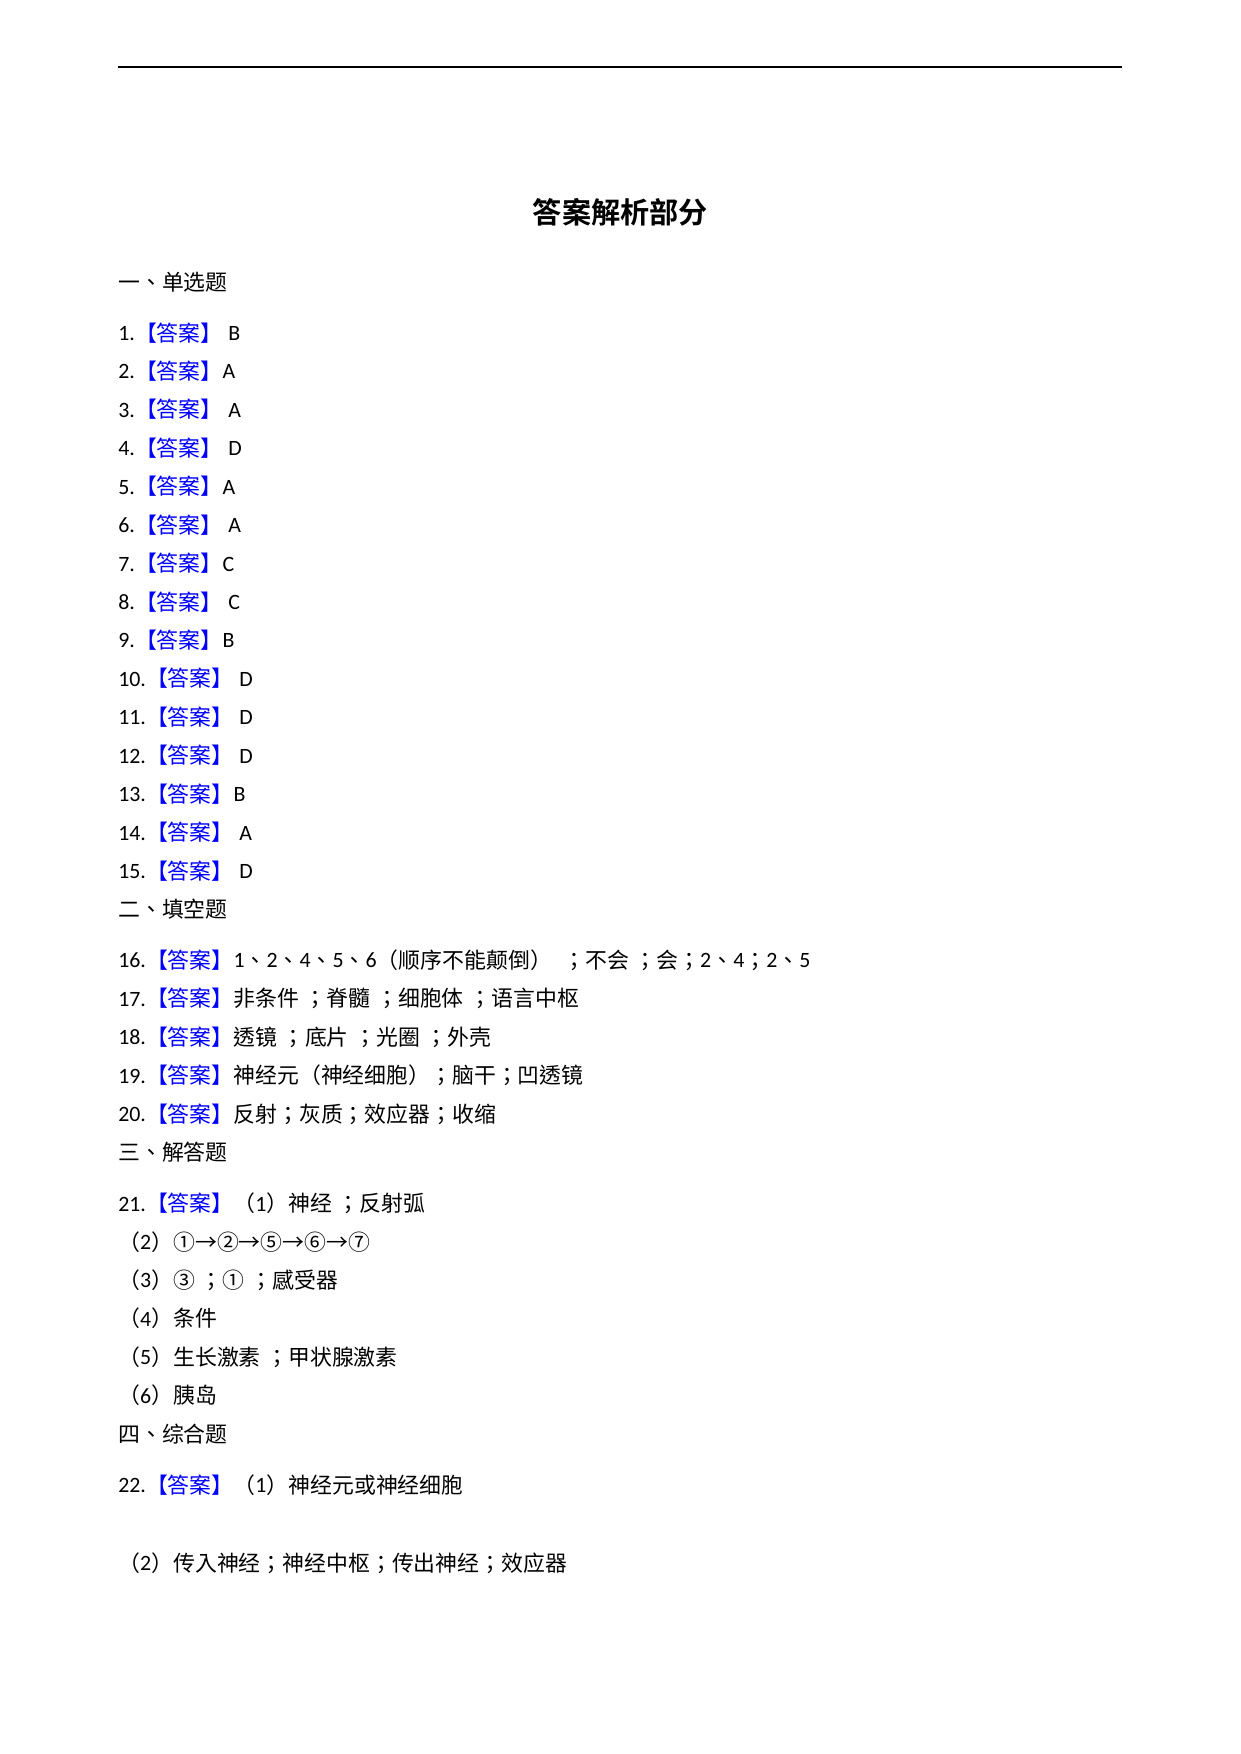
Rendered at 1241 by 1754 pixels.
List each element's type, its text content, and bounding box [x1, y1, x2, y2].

text 四、综合题 [118, 1417, 1122, 1450]
text 答案解析部分 [118, 180, 1122, 245]
text 2.【答案】A [118, 354, 1122, 387]
text 7.【答案】C [118, 547, 1122, 579]
text 14.【答案】 A [118, 816, 1122, 848]
text 4.【答案】 D [118, 431, 1122, 464]
text 1.【答案】 B [118, 316, 1122, 349]
text 12.【答案】 D [118, 739, 1122, 771]
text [118, 1468, 1122, 1579]
text 19.【答案】神经元（神经细胞）；脑干；凹透镜 [118, 1059, 1122, 1091]
text 三、解答题 [118, 1136, 1122, 1168]
text 6.【答案】 A [118, 508, 1122, 541]
text 18.【答案】透镜 ；底片 ；光圈 ；外壳 [118, 1021, 1122, 1053]
text 21.【答案】（1）神经 ；反射弧 [118, 1187, 1122, 1219]
text （6）胰岛 [118, 1379, 1122, 1411]
text 20.【答案】反射；灰质；效应器；收缩 [118, 1097, 1122, 1130]
text 5.【答案】A [118, 470, 1122, 502]
text 15.【答案】 D [118, 854, 1122, 887]
text 11.【答案】 D [118, 701, 1122, 733]
text 二、填空题 [118, 893, 1122, 925]
text 16.【答案】1、2、4、5、6（顺序不能颠倒） ；不会 ；会；2、4；2、5 [118, 944, 1122, 976]
text 17.【答案】非条件 ；脊髓 ；细胞体 ；语言中枢 [118, 982, 1122, 1014]
text 3.【答案】 A [118, 393, 1122, 426]
text 13.【答案】B [118, 777, 1122, 810]
text 8.【答案】 C [118, 585, 1122, 618]
text （5）生长激素 ；甲状腺激素 [118, 1341, 1122, 1373]
text 一、单选题 [118, 265, 1122, 298]
text （4）条件 [118, 1302, 1122, 1334]
text （2）①→②→⑤→⑥→⑦ [118, 1225, 1122, 1258]
text 9.【答案】B [118, 624, 1122, 656]
text 10.【答案】 D [118, 662, 1122, 694]
text （3）③ ；① ；感受器 [118, 1264, 1122, 1296]
